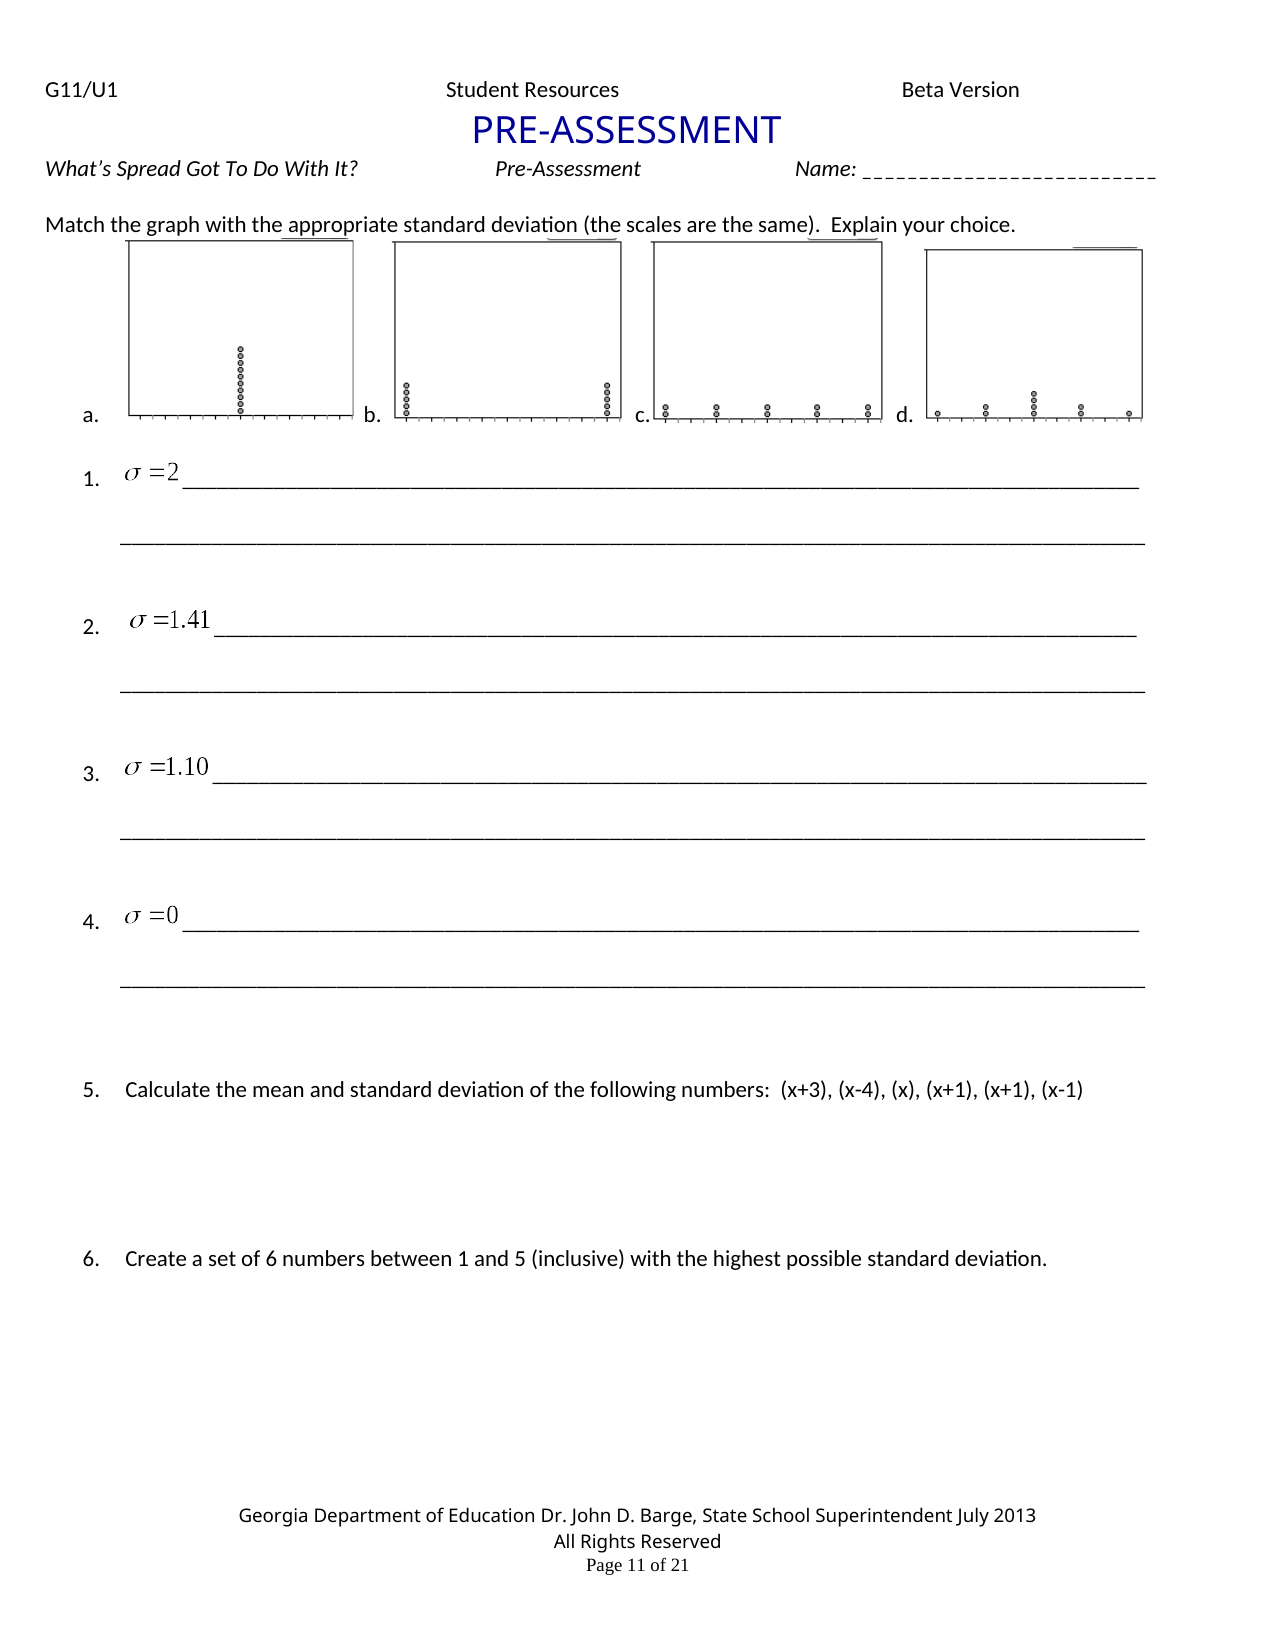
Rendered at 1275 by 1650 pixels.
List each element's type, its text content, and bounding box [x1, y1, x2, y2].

table_cell What’s Spread Got To Do With It? Pre-Assessment Name: __________________________ Match the graph with the appropriate standard deviation (the scales are the same). Explain your choice. b. c. d. ____________________________________________________________________________________ __________________________________________________________________________________________ _________________________________________________________________________________ __________________________________________________________________________________________ __________________________________________________________________________________ __________________________________________________________________________________________ ____________________________________________________________________________________ __________________________________________________________________________________________ Calculate the mean and standard deviation of the following numbers: (x+3), (x-4), (x), (x+1), (x+1), (x-1) Create a set of 6 numbers between 1 and 5 (inclusive) with the highest possible standard deviation. [34, 154, 1219, 1384]
picture [391, 238, 625, 423]
picture [924, 247, 1145, 423]
picture [125, 238, 354, 423]
table_header PRE-ASSESSMENT [34, 103, 1219, 154]
picture [650, 238, 886, 423]
